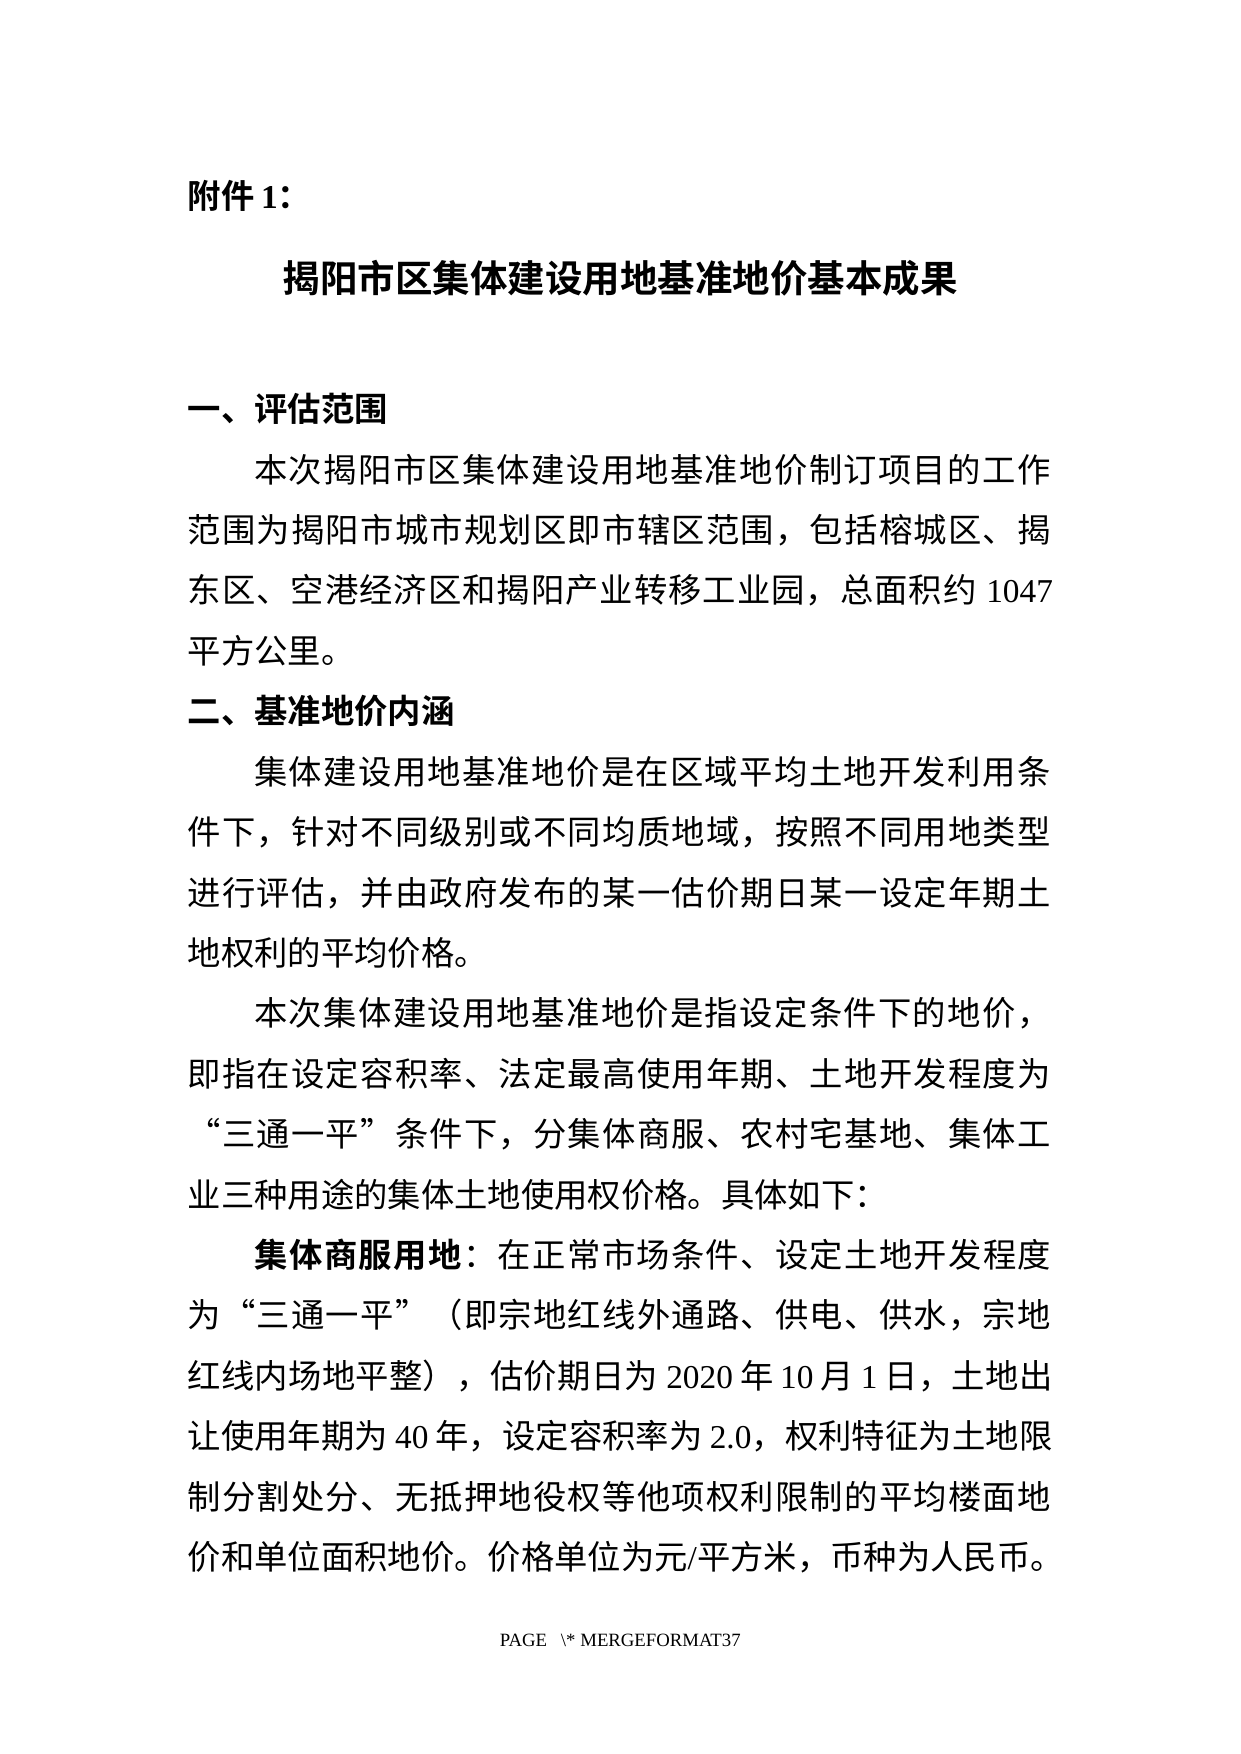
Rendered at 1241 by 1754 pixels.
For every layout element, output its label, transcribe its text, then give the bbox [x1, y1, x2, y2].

text 集体建设用地基准地价是在区域平均土地开发利用条件下，针对不同级别或不同均质地域，按照不同用地类型进行评估，并由政府发布的某一估价期日某一设定年期土地权利的平均价格。 [187, 736, 1053, 977]
text 揭阳市区集体建设用地基准地价基本成果 [187, 243, 1053, 308]
text 本次揭阳市区集体建设用地基准地价制订项目的工作范围为揭阳市城市规划区即市辖区范围，包括榕城区、揭东区、空港经济区和揭阳产业转移工业园，总面积约1047平方公里。 [187, 434, 1053, 675]
text 附件1： [187, 162, 1053, 227]
text 集体商服用地：在正常市场条件、设定土地开发程度为“三通一平”（即宗地红线外通路、供电、供水，宗地红线内场地平整），估价期日为2020年10月1日，土地出让使用年期为40年，设定容积率为2.0，权利特征为土地限制分割处分、无抵押地役权等他项权利限制的平均楼面地价和单位面积地价。价格单位为元/平方米，币种为人民币。 [187, 1219, 1053, 1582]
subtitle 二、基准地价内涵 [187, 675, 1053, 736]
subtitle 一、评估范围 [187, 373, 1053, 434]
text 本次集体建设用地基准地价是指设定条件下的地价，即指在设定容积率、法定最高使用年期、土地开发程度为“三通一平”条件下，分集体商服、农村宅基地、集体工业三种用途的集体土地使用权价格。具体如下： [187, 977, 1053, 1219]
